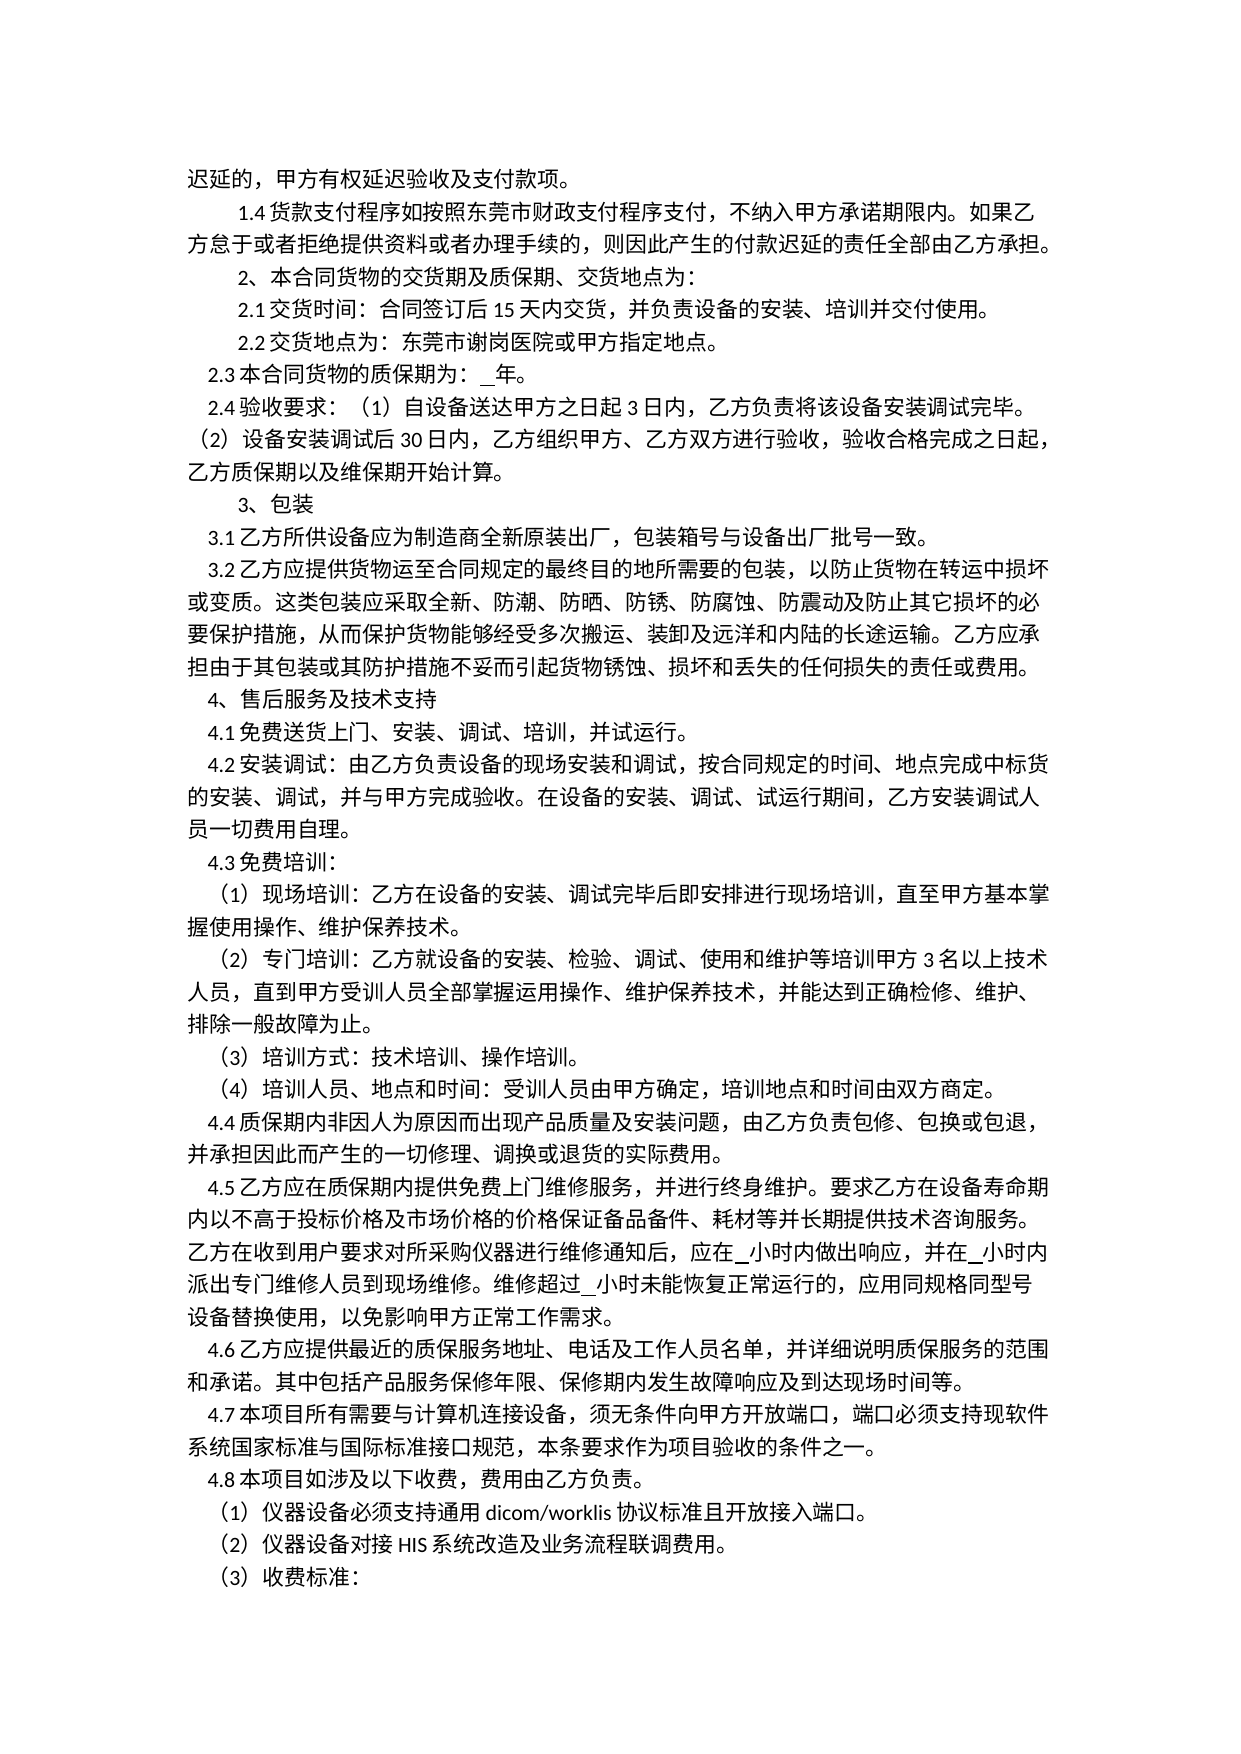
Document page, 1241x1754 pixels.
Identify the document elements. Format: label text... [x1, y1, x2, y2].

text （1）仪器设备必须支持通用dicom/worklis协议标准且开放接入端口。 [187, 1494, 1053, 1527]
text 2、本合同货物的交货期及质保期、交货地点为： [187, 259, 1053, 292]
text 4.5乙方应在质保期内提供免费上门维修服务，并进行终身维护。要求乙方在设备寿命期内以不高于投标价格及市场价格的价格保证备品备件、耗材等并长期提供技术咨询服务。乙方在收到用户要求对所采购仪器进行维修通知后，应在 小时内做出响应，并在 小时内派出专门维修人员到现场维修。维修超过 小时未能恢复正常运行的，应用同规格同型号设备替换使用，以免影响甲方正常工作需求。 [187, 1169, 1053, 1332]
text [187, 162, 1053, 194]
text 4.3免费培训： [187, 844, 1053, 877]
text 2.1交货时间：合同签订后15天内交货，并负责设备的安装、培训并交付使用。 [187, 292, 1053, 324]
text 4.8本项目如涉及以下收费，费用由乙方负责。 [187, 1462, 1053, 1494]
text 3、包装 [187, 487, 1053, 519]
text 1.4货款支付程序如按照东莞市财政支付程序支付，不纳入甲方承诺期限内。如果乙方怠于或者拒绝提供资料或者办理手续的，则因此产生的付款迟延的责任全部由乙方承担。 [187, 194, 1053, 259]
text （1）现场培训：乙方在设备的安装、调试完毕后即安排进行现场培训，直至甲方基本掌握使用操作、维护保养技术。 [187, 877, 1053, 942]
text （3）培训方式：技术培训、操作培训。 [187, 1039, 1053, 1072]
text 4.7本项目所有需要与计算机连接设备，须无条件向甲方开放端口，端口必须支持现软件系统国家标准与国际标准接口规范，本条要求作为项目验收的条件之一。 [187, 1397, 1053, 1462]
text 4、售后服务及技术支持 [187, 682, 1053, 714]
text （2）仪器设备对接HIS系统改造及业务流程联调费用。 [187, 1527, 1053, 1559]
text 3.1乙方所供设备应为制造商全新原装出厂，包装箱号与设备出厂批号一致。 [187, 519, 1053, 552]
text 2.2交货地点为：东莞市谢岗医院或甲方指定地点。 [187, 324, 1053, 357]
text 4.2安装调试：由乙方负责设备的现场安装和调试，按合同规定的时间、地点完成中标货的安装、调试，并与甲方完成验收。在设备的安装、调试、试运行期间，乙方安装调试人员一切费用自理。 [187, 747, 1053, 844]
text 4.1免费送货上门、安装、调试、培训，并试运行。 [187, 714, 1053, 747]
text 3.2乙方应提供货物运至合同规定的最终目的地所需要的包装，以防止货物在转运中损坏或变质。这类包装应采取全新、防潮、防晒、防锈、防腐蚀、防震动及防止其它损坏的必要保护措施，从而保护货物能够经受多次搬运、装卸及远洋和内陆的长途运输。乙方应承担由于其包装或其防护措施不妥而引起货物锈蚀、损坏和丢失的任何损失的责任或费用。 [187, 552, 1053, 682]
text 2.3本合同货物的质保期为： 年。 [187, 357, 1053, 389]
text （4）培训人员、地点和时间：受训人员由甲方确定，培训地点和时间由双方商定。 [187, 1072, 1053, 1104]
text （2）专门培训：乙方就设备的安装、检验、调试、使用和维护等培训甲方3名以上技术人员，直到甲方受训人员全部掌握运用操作、维护保养技术，并能达到正确检修、维护、排除一般故障为止。 [187, 942, 1053, 1039]
text （3）收费标准： [187, 1559, 1053, 1592]
text 4.6乙方应提供最近的质保服务地址、电话及工作人员名单，并详细说明质保服务的范围和承诺。其中包括产品服务保修年限、保修期内发生故障响应及到达现场时间等。 [187, 1332, 1053, 1397]
text 2.4验收要求：（1）自设备送达甲方之日起3日内，乙方负责将该设备安装调试完毕。（2）设备安装调试后30日内，乙方组织甲方、乙方双方进行验收，验收合格完成之日起，乙方质保期以及维保期开始计算。 [187, 389, 1053, 487]
text 4.4质保期内非因人为原因而出现产品质量及安装问题，由乙方负责包修、包换或包退，并承担因此而产生的一切修理、调换或退货的实际费用。 [187, 1104, 1053, 1169]
